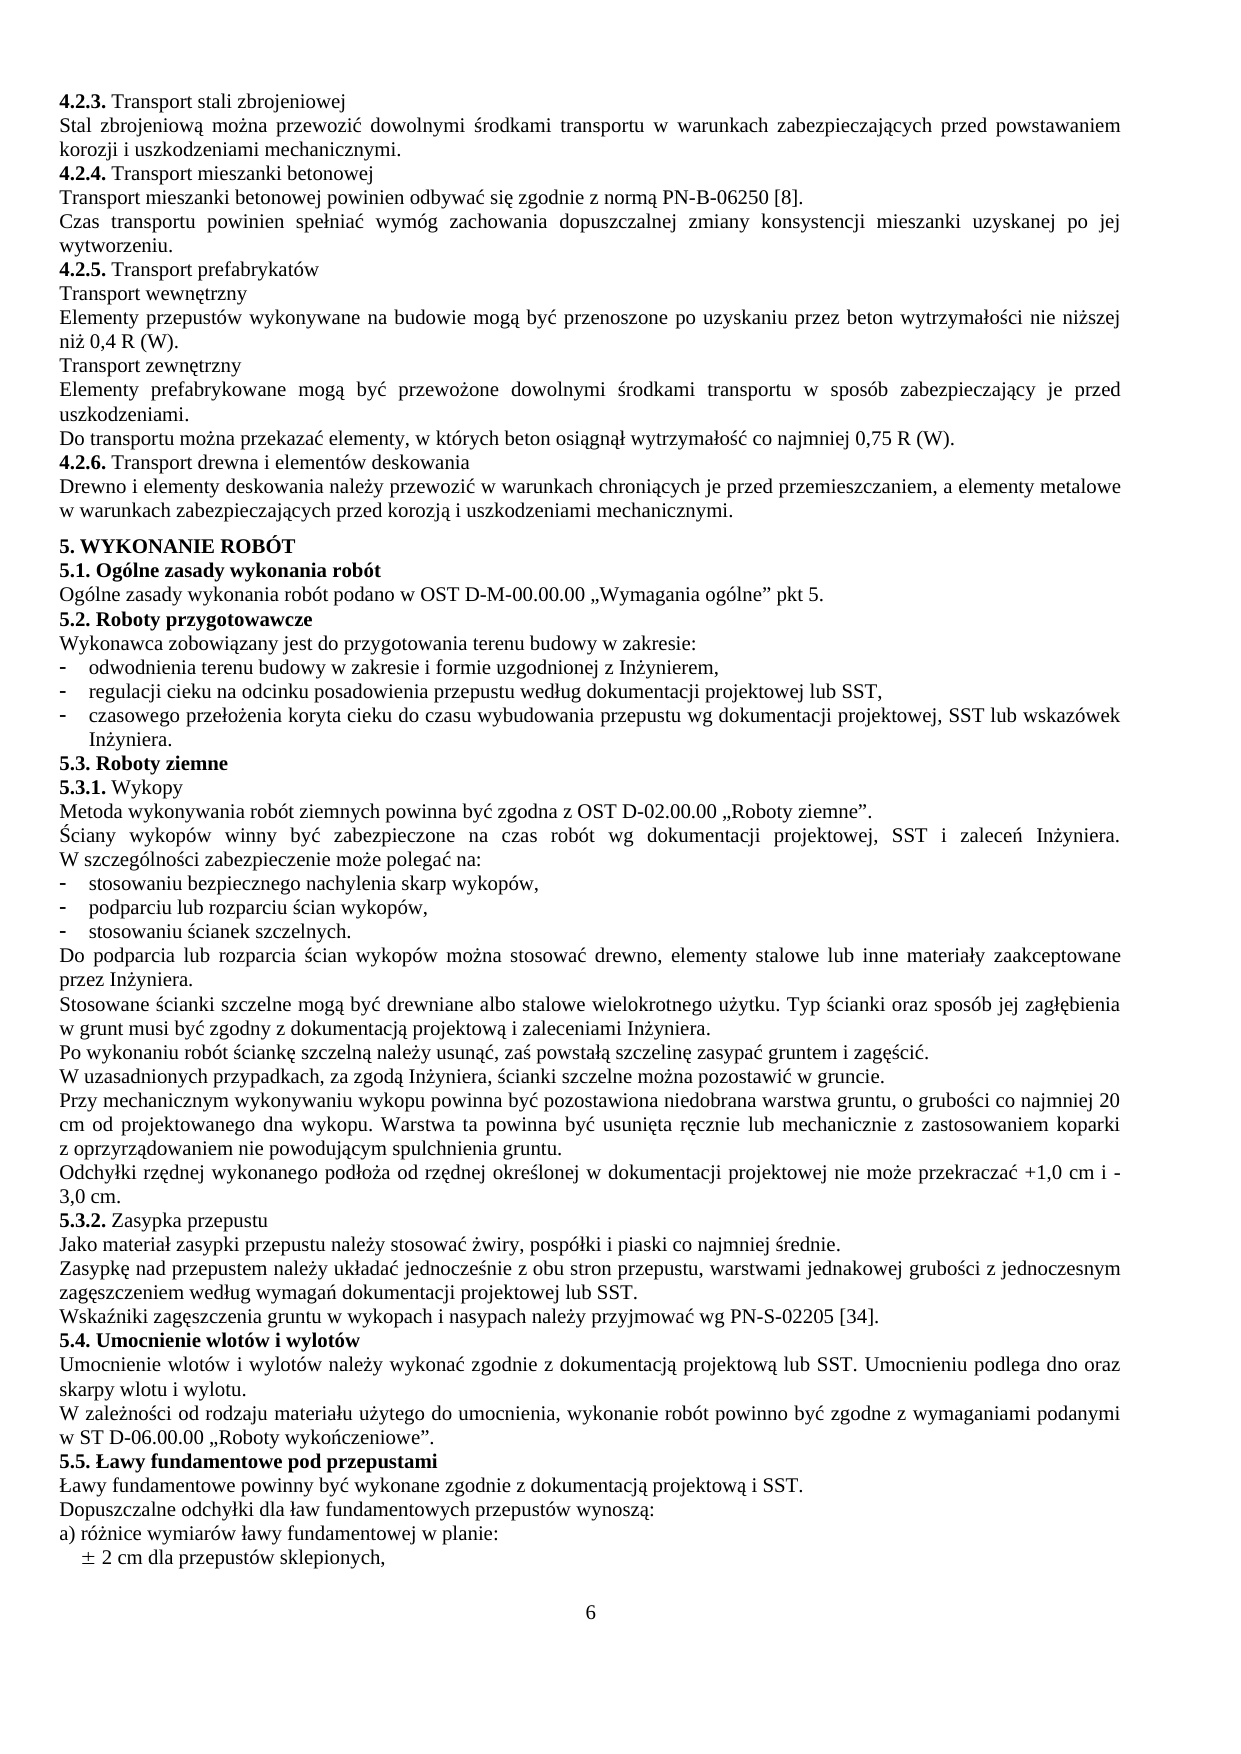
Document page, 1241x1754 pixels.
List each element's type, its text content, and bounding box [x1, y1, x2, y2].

text Stosowane ścianki szczelne mogą być drewniane albo stalowe wielokrotnego użytku. Typ ścianki oraz sposób jej zagłębienia w grunt musi być zgodny z dokumentacją projektową i zaleceniami Inżyniera. [59, 991, 1122, 1039]
text a) różnice wymiarów ławy fundamentowej w planie: [59, 1521, 1122, 1545]
list podparciu lub rozparciu ścian wykopów, [59, 895, 1122, 919]
text 5.3.1. Wykopy [59, 775, 1122, 799]
text Ławy fundamentowe powinny być wykonane zgodnie z dokumentacją projektową i SST. [59, 1473, 1122, 1497]
text Stal zbrojeniową można przewozić dowolnymi środkami transportu w warunkach zabezpieczających przed powstawaniem korozji i uszkodzeniami mechanicznymi. [59, 113, 1122, 161]
text Do transportu można przekazać elementy, w których beton osiągnął wytrzymałość co najmniej 0,75 R (W). [59, 426, 1122, 449]
text 5.3. Roboty ziemne [59, 751, 1122, 775]
text W uzasadnionych przypadkach, za zgodą Inżyniera, ścianki szczelne można pozostawić w gruncie. [59, 1064, 1122, 1088]
text Ściany wykopów winny być zabezpieczone na czas robót wg dokumentacji projektowej, SST i zaleceń Inżyniera. W szczególności zabezpieczenie może polegać na: [59, 823, 1122, 871]
list stosowaniu bezpiecznego nachylenia skarp wykopów, [59, 871, 1122, 895]
text 5.1. Ogólne zasady wykonania robót [59, 558, 1122, 582]
text Jako materiał zasypki przepustu należy stosować żwiry, pospółki i piaski co najmniej średnie. [59, 1232, 1122, 1256]
text Transport zewnętrzny [59, 353, 1122, 377]
text Po wykonaniu robót ściankę szczelną należy usunąć, zaś powstałą szczelinę zasypać gruntem i zagęścić. [59, 1039, 1122, 1064]
text Elementy prefabrykowane mogą być przewożone dowolnymi środkami transportu w sposób zabezpieczający je przed uszkodzeniami. [59, 377, 1122, 426]
text Ogólne zasady wykonania robót podano w OST D-M-00.00.00 „Wymagania ogólne” pkt 5. [59, 582, 1122, 606]
text Wykonawca zobowiązany jest do przygotowania terenu budowy w zakresie: [59, 631, 1122, 654]
text 4.2.3. Transport stali zbrojeniowej [59, 89, 1122, 113]
list stosowaniu ścianek szczelnych. [59, 919, 1122, 943]
text 4.2.5. Transport prefabrykatów [59, 257, 1122, 281]
text dla przepustów sklepionych, [59, 1545, 1122, 1569]
text Dopuszczalne odchyłki dla ław fundamentowych przepustów wynoszą: [59, 1497, 1122, 1521]
text Transport mieszanki betonowej powinien odbywać się zgodnie z normą PN-B-06250 [8]. [59, 185, 1122, 209]
text 5.5. Ławy fundamentowe pod przepustami [59, 1449, 1122, 1473]
text Przy mechanicznym wykonywaniu wykopu powinna być pozostawiona niedobrana warstwa gruntu, o grubości co najmniej od projektowanego dna wykopu. Warstwa ta powinna być usunięta ręcznie lub mechanicznie z zastosowaniem koparki z oprzyrządowaniem nie powodującym spulchnienia gruntu. [59, 1088, 1122, 1160]
text Odchyłki rzędnej wykonanego podłoża od rzędnej określonej w dokumentacji projektowej nie może przekraczać + i . [59, 1160, 1122, 1208]
text Wskaźniki zagęszczenia gruntu w wykopach i nasypach należy przyjmować wg PN-S-02205 [34]. [59, 1304, 1122, 1328]
text Transport wewnętrzny [59, 281, 1122, 305]
text Do podparcia lub rozparcia ścian wykopów można stosować drewno, elementy stalowe lub inne materiały zaakceptowane przez Inżyniera. [59, 943, 1122, 991]
list regulacji cieku na odcinku posadowienia przepustu według dokumentacji projektowej lub SST, [59, 679, 1122, 703]
list czasowego przełożenia koryta cieku do czasu wybudowania przepustu wg dokumentacji projektowej, SST lub wskazówek Inżyniera. [59, 703, 1122, 751]
text 5.2. Roboty przygotowawcze [59, 606, 1122, 631]
text Elementy przepustów wykonywane na budowie mogą być przenoszone po uzyskaniu przez beton wytrzymałości nie niższej niż 0,4 R (W). [59, 305, 1122, 353]
text Umocnienie wlotów i wylotów należy wykonać zgodnie z dokumentacją projektową lub SST. Umocnieniu podlega dno oraz skarpy wlotu i wylotu. [59, 1352, 1122, 1401]
text 5.3.2. Zasypka przepustu [59, 1208, 1122, 1232]
text Metoda wykonywania robót ziemnych powinna być zgodna z OST D-02.00.00 „Roboty ziemne”. [59, 799, 1122, 823]
text 5.4. Umocnienie wlotów i wylotów [59, 1328, 1122, 1352]
text 4.2.6. Transport drewna i elementów deskowania [59, 449, 1122, 474]
text 5. WYKONANIE ROBÓT [59, 534, 1122, 558]
text 4.2.4. Transport mieszanki betonowej [59, 161, 1122, 185]
text Drewno i elementy deskowania należy przewozić w warunkach chroniących je przed przemieszczaniem, a elementy metalowe w warunkach zabezpieczających przed korozją i uszkodzeniami mechanicznymi. [59, 474, 1122, 522]
text Czas transportu powinien spełniać wymóg zachowania dopuszczalnej zmiany konsystencji mieszanki uzyskanej po jej wytworzeniu. [59, 209, 1122, 257]
text Zasypkę nad przepustem należy układać jednocześnie z obu stron przepustu, warstwami jednakowej grubości z jednoczesnym zagęszczeniem według wymagań dokumentacji projektowej lub SST. [59, 1256, 1122, 1304]
list odwodnienia terenu budowy w zakresie i formie uzgodnionej z Inżynierem, [59, 654, 1122, 679]
text W zależności od rodzaju materiału użytego do umocnienia, wykonanie robót powinno być zgodne z wymaganiami podanymi w ST D-06.00.00 „Roboty wykończeniowe”. [59, 1401, 1122, 1449]
